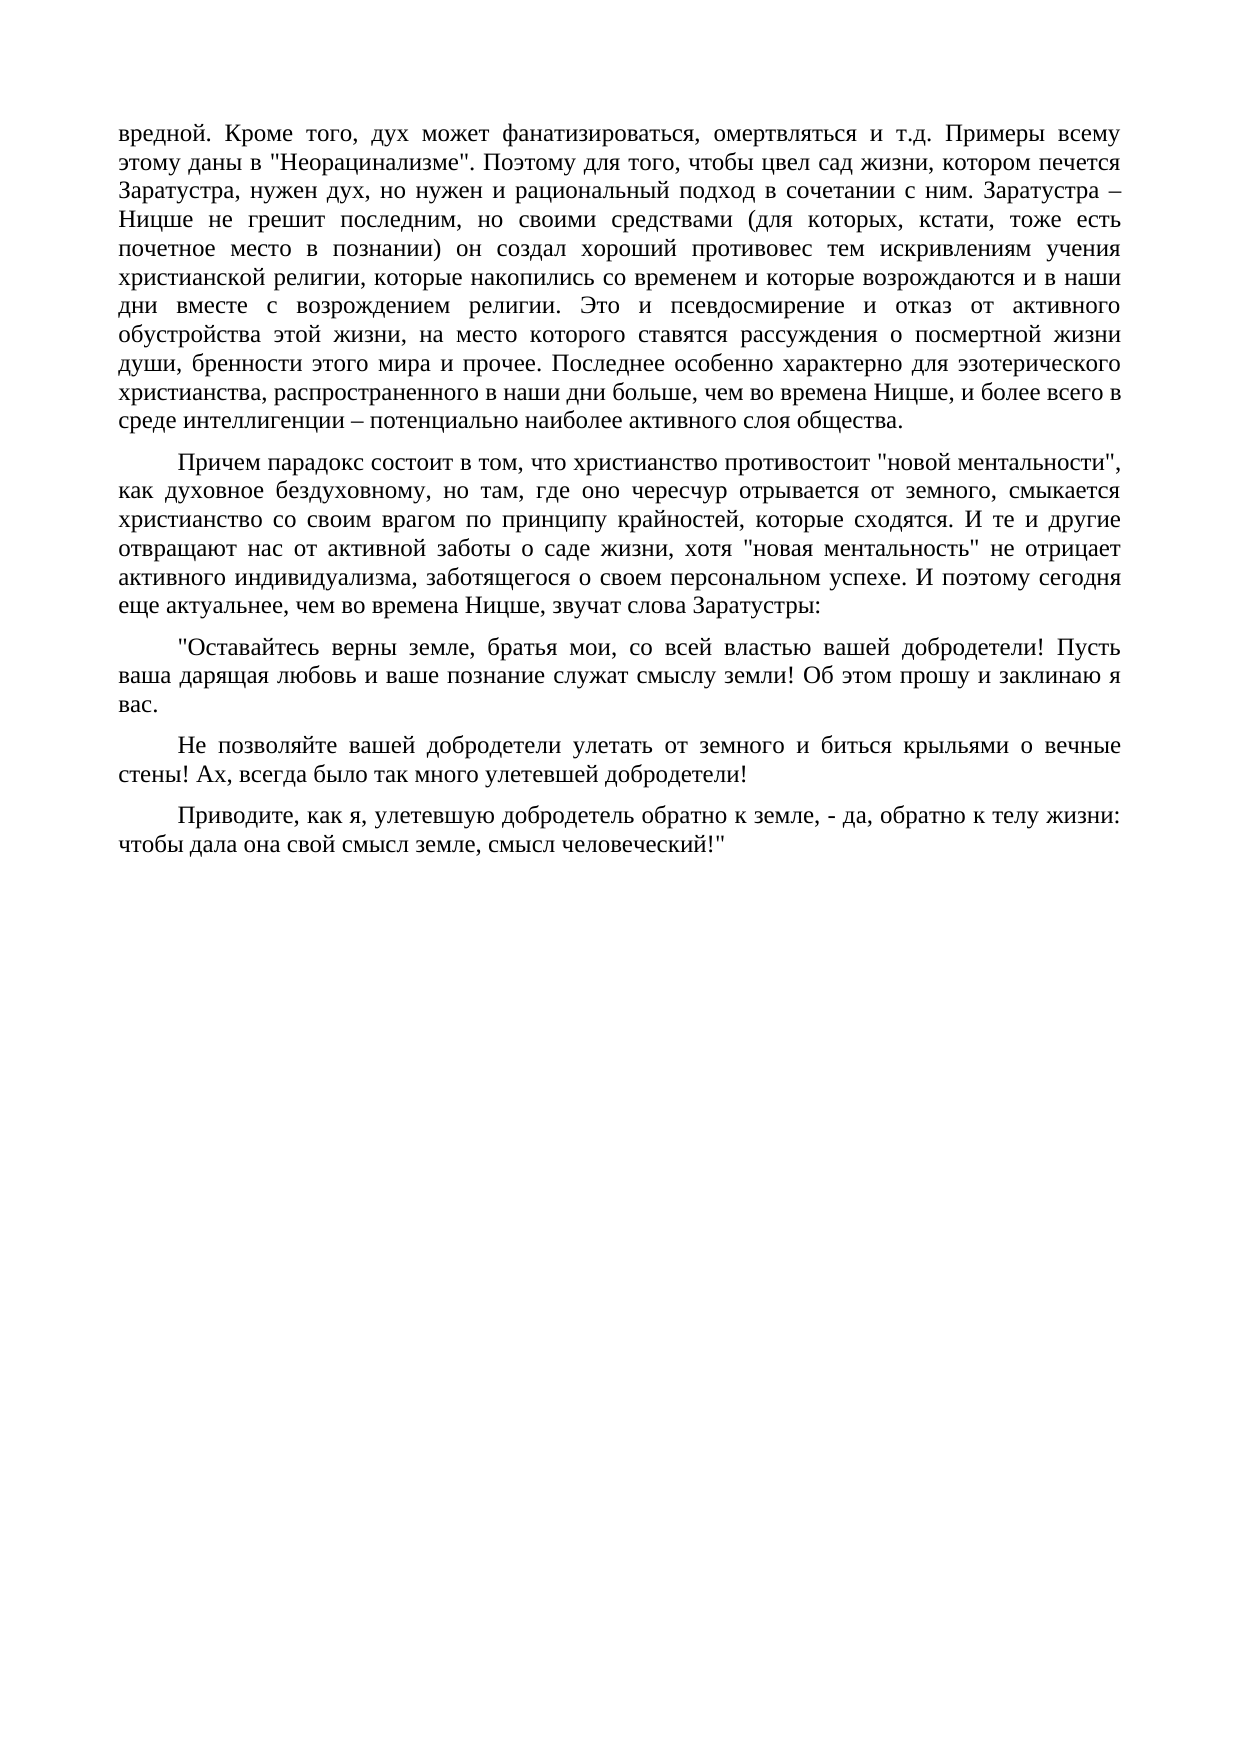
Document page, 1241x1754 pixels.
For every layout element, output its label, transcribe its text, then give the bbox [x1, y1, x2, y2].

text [118, 118, 1122, 434]
text Приводите, как я, улетевшую добродетель обратно к земле, - да, обратно к телу жизни: чтобы дала она свой смысл земле, смысл человеческий!" [118, 801, 1122, 858]
text Не позволяйте вашей добродетели улетать от земного и биться крыльями о вечные стены! Ах, всегда было так много улетевшей добродетели! [118, 731, 1122, 788]
text Причем парадокс состоит в том, что христианство противостоит "новой ментальности", как духовное бездуховному, но там, где оно чересчур отрывается от земного, смыкается христианство со своим врагом по принципу крайностей, которые сходятся. И те и другие отвращают нас от активной заботы о саде жизни, хотя "новая ментальность" не отрицает активного индивидуализма, заботящегося о своем персональном успехе. И поэтому сегодня еще актуальнее, чем во времена Ницше, звучат слова Заратустры: [118, 447, 1122, 619]
text "Оставайтесь верны земле, братья мои, со всей властью вашей добродетели! Пусть ваша дарящая любовь и ваше познание служат смыслу земли! Об этом прошу и заклинаю я вас. [118, 632, 1122, 718]
